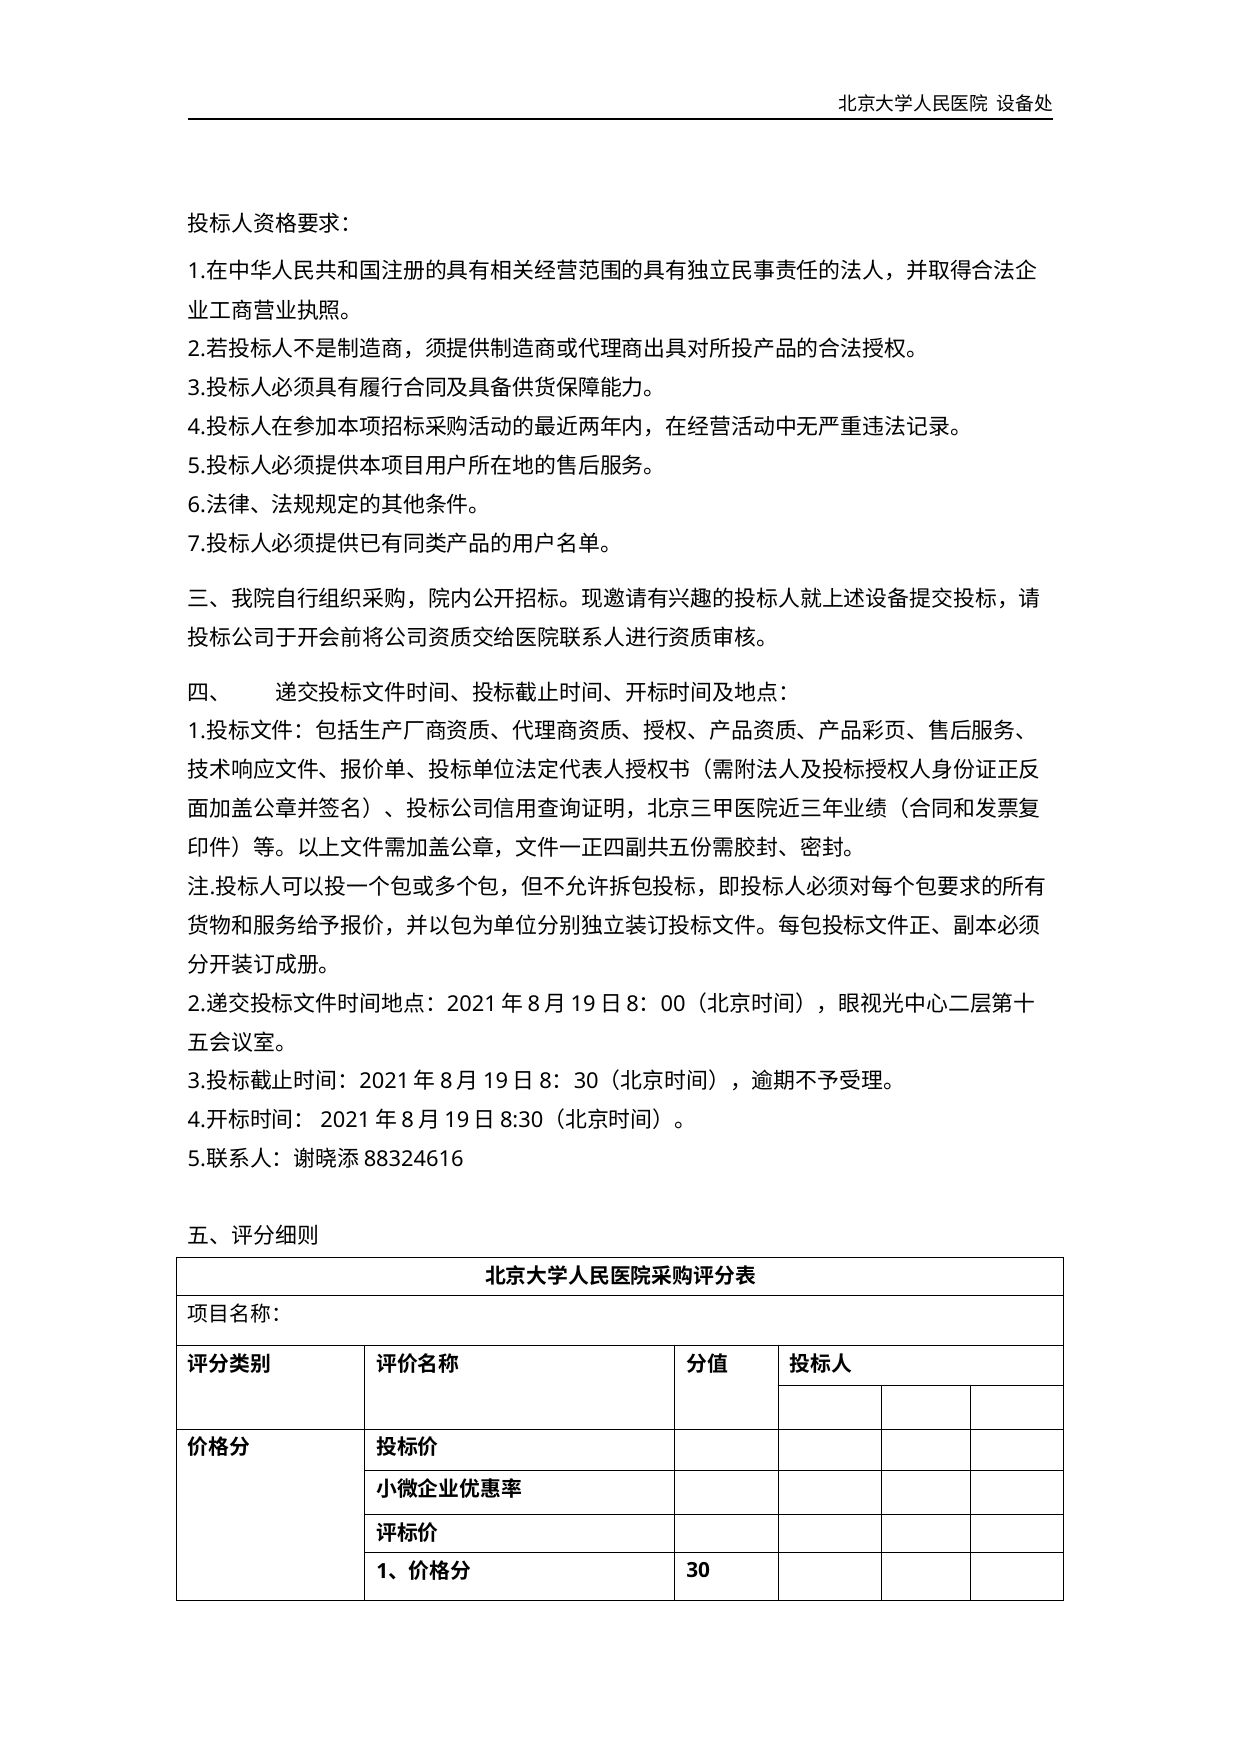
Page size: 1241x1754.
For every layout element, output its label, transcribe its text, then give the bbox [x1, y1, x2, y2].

table_cell [971, 1515, 1063, 1552]
text 注.投标人可以投一个包或多个包，但不允许拆包投标，即投标人必须对每个包要求的所有货物和服务给予报价，并以包为单位分别独立装订投标文件。每包投标文件正、副本必须分开装订成册。 [187, 869, 1053, 979]
table_cell [971, 1471, 1063, 1513]
table_cell [779, 1471, 881, 1513]
text 6.法律、法规规定的其他条件。 [187, 486, 1053, 519]
table_cell 评价名称 [365, 1346, 674, 1428]
table_cell 评标价 [365, 1515, 674, 1552]
text 五、评分细则 [187, 1218, 1053, 1251]
table_cell 价格分 [177, 1430, 364, 1599]
table_cell [779, 1430, 881, 1470]
table_cell [882, 1515, 970, 1552]
table_cell 1、价格分 [365, 1553, 674, 1599]
text 2.若投标人不是制造商，须提供制造商或代理商出具对所投产品的合法授权。 [187, 331, 1053, 363]
table_cell 投标人 [779, 1346, 1063, 1385]
text 1.在中华人民共和国注册的具有相关经营范围的具有独立民事责任的法人，并取得合法企业工商营业执照。 [187, 253, 1053, 325]
table_cell [675, 1430, 778, 1470]
table_cell 投标价 [365, 1430, 674, 1470]
table_cell [971, 1386, 1063, 1428]
table_cell [882, 1386, 970, 1428]
table_cell [882, 1553, 970, 1599]
text 7.投标人必须提供已有同类产品的用户名单。 [187, 525, 1053, 558]
table_cell 项目名称： [177, 1296, 1063, 1345]
table_cell [971, 1430, 1063, 1470]
table_cell [779, 1386, 881, 1428]
table_cell [882, 1430, 970, 1470]
text 1.投标文件：包括生产厂商资质、代理商资质、授权、产品资质、产品彩页、售后服务、技术响应文件、报价单、投标单位法定代表人授权书（需附法人及投标授权人身份证正反面加盖公章并签名）、投标公司信用查询证明，北京三甲医院近三年业绩（合同和发票复印件）等。以上文件需加盖公章，文件一正四副共五份需胶封、密封。 [187, 713, 1053, 862]
text 投标人资格要求： [187, 206, 1053, 237]
list 递交投标文件时间、投标截止时间、开标时间及地点： [187, 674, 1053, 707]
text 3.投标截止时间：2021年8月19日 8：30（北京时间），逾期不予受理。 [187, 1063, 1053, 1096]
table_cell [675, 1471, 778, 1513]
table_cell [971, 1553, 1063, 1599]
table_cell [882, 1471, 970, 1513]
table_cell [675, 1515, 778, 1552]
table_cell 小微企业优惠率 [365, 1471, 674, 1513]
table_cell [779, 1515, 881, 1552]
table_cell 分值 [675, 1346, 778, 1428]
text 5.投标人必须提供本项目用户所在地的售后服务。 [187, 447, 1053, 480]
text 3.投标人必须具有履行合同及具备供货保障能力。 [187, 370, 1053, 402]
table_cell [779, 1553, 881, 1599]
text 4.开标时间： 2021年8月19日8:30（北京时间）。 [187, 1102, 1053, 1134]
text 4.投标人在参加本项招标采购活动的最近两年内，在经营活动中无严重违法记录。 [187, 409, 1053, 441]
text 三、我院自行组织采购，院内公开招标。现邀请有兴趣的投标人就上述设备提交投标，请投标公司于开会前将公司资质交给医院联系人进行资质审核。 [187, 580, 1053, 652]
table_cell 30 [675, 1553, 778, 1599]
text 5.联系人：谢晓添88324616 [187, 1141, 1053, 1173]
table_header 北京大学人民医院采购评分表 [177, 1258, 1063, 1295]
table_cell 评分类别 [177, 1346, 364, 1428]
text 2.递交投标文件时间地点：2021年8月19日8：00（北京时间），眼视光中心二层第十五会议室。 [187, 985, 1053, 1057]
